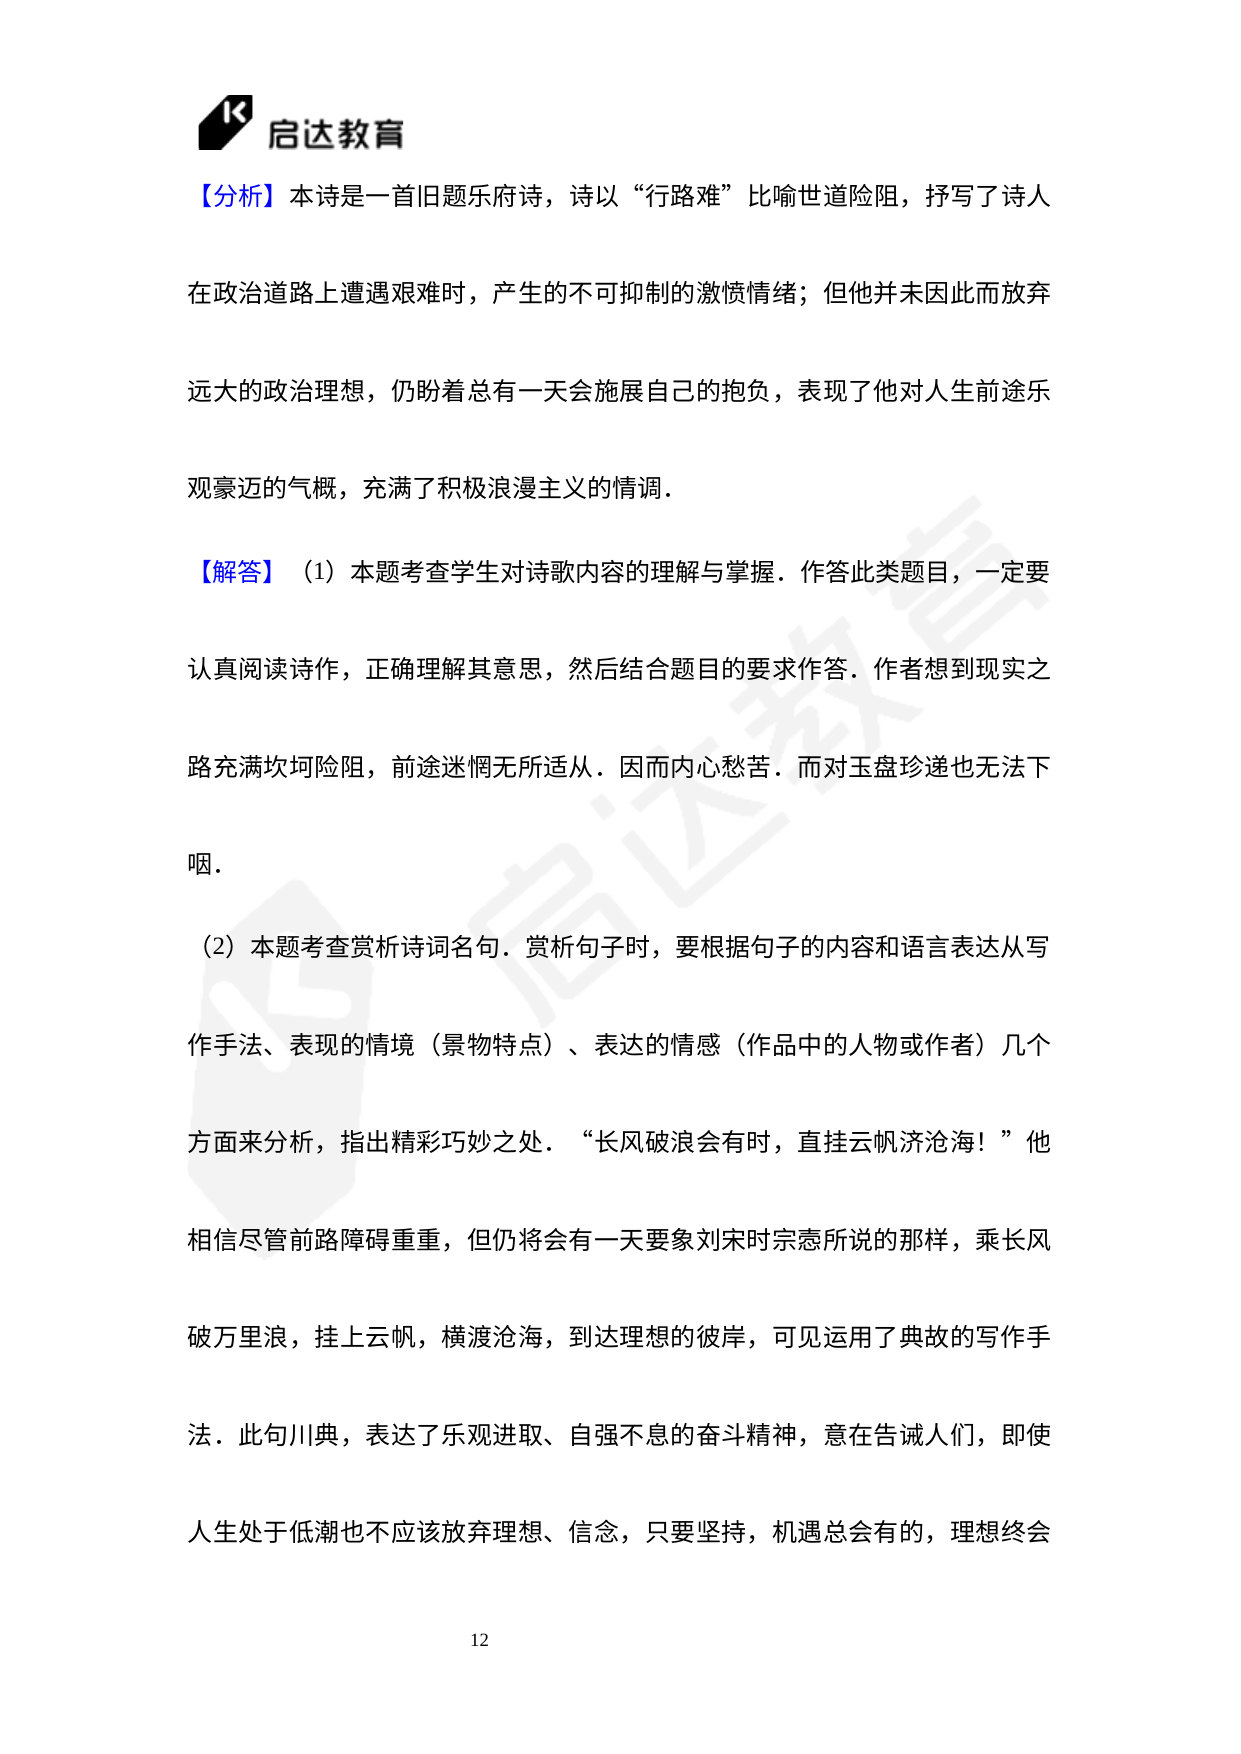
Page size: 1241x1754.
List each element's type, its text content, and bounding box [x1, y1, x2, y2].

picture [198, 95, 404, 150]
text 【解答】（1）本题考查学生对诗歌内容的理解与掌握．作答此类题目，一定要认真阅读诗作，正确理解其意思，然后结合题目的要求作答．作者想到现实之路充满坎坷险阻，前途迷惘无所适从．因而内心愁苦．而对玉盘珍递也无法下咽． [187, 538, 1053, 895]
text 【分析】本诗是一首旧题乐府诗，诗以“行路难”比喻世道险阻，抒写了诗人在政治道路上遭遇艰难时，产生的不可抑制的激愤情绪；但他并未因此而放弃远大的政治理想，仍盼着总有一天会施展自己的抱负，表现了他对人生前途乐观豪迈的气概，充满了积极浪漫主义的情调． [187, 162, 1053, 519]
